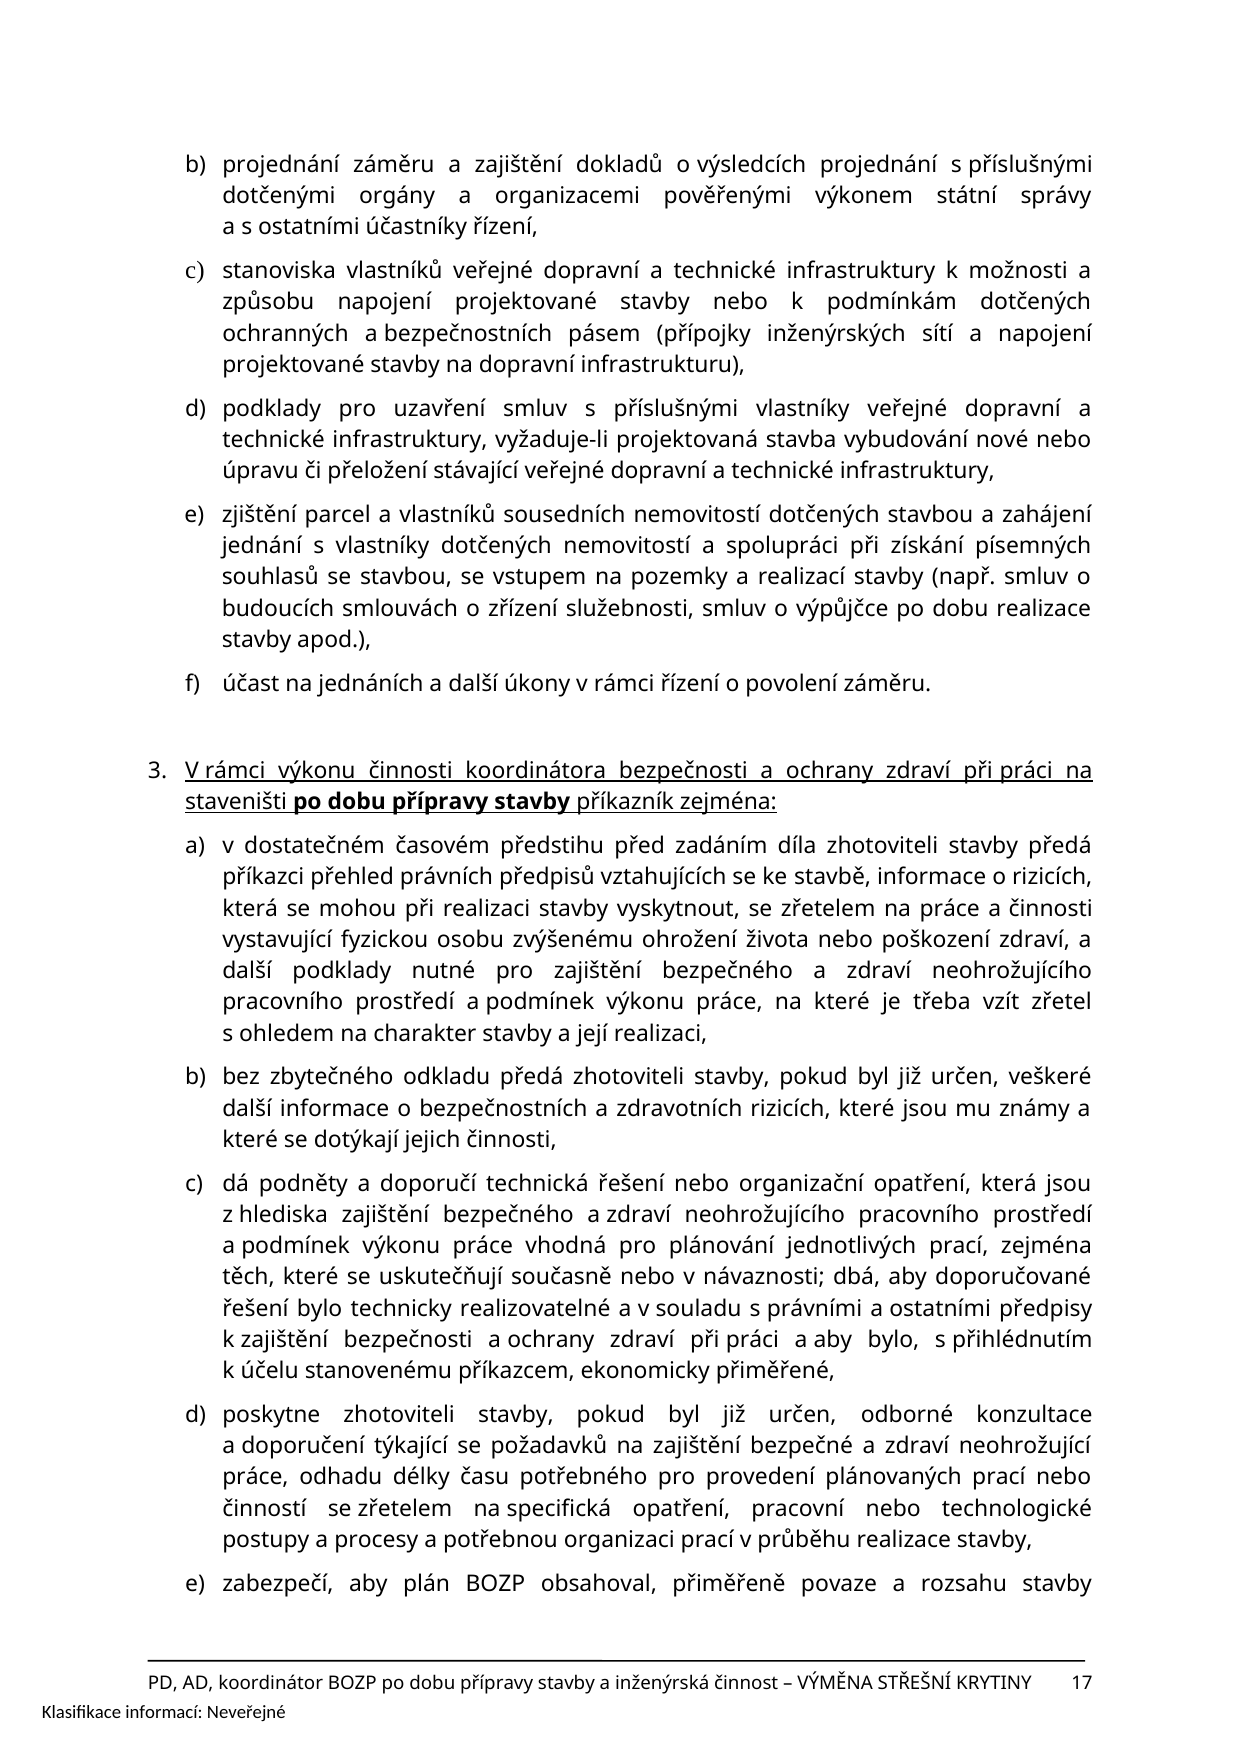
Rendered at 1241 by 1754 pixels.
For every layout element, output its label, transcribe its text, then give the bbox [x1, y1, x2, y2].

list zjištění parcel a vlastníků sousedních nemovitostí dotčených stavbou a zahájení jednání s vlastníky dotčených nemovitostí a spolupráci při získání písemných souhlasů se stavbou, se vstupem na pozemky a realizací stavby (např. smluv o budoucích smlouvách o zřízení služebnosti, smluv o výpůjčce po dobu realizace stavby apod.), [184, 498, 1092, 654]
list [185, 1566, 1092, 1598]
list stanoviska vlastníků veřejné dopravní a technické infrastruktury k možnosti a způsobu napojení projektované stavby nebo k podmínkám dotčených ochranných a bezpečnostních pásem (přípojky inženýrských sítí a napojení projektované stavby na dopravní infrastrukturu), [185, 254, 1092, 379]
list V rámci výkonu činnosti koordinátora bezpečnosti a ochrany zdraví při práci na staveništi po dobu přípravy stavby příkazník zejména: [148, 754, 1092, 816]
list bez zbytečného odkladu předá zhotoviteli stavby, pokud byl již určen, veškeré další informace o bezpečnostních a zdravotních rizicích, které jsou mu známy a které se dotýkají jejich činnosti, [185, 1060, 1092, 1154]
list poskytne zhotoviteli stavby, pokud byl již určen, odborné konzultace a doporučení týkající se požadavků na zajištění bezpečné a zdraví neohrožující práce, odhadu délky času potřebného pro provedení plánovaných prací nebo činností se zřetelem na specifická opatření, pracovní nebo technologické postupy a procesy a potřebnou organizaci prací v průběhu realizace stavby, [185, 1398, 1092, 1554]
list v dostatečném časovém předstihu před zadáním díla zhotoviteli stavby předá příkazci přehled právních předpisů vztahujících se ke stavbě, informace o rizicích, která se mohou při realizaci stavby vyskytnout, se zřetelem na práce a činnosti vystavující fyzickou osobu zvýšenému ohrožení života nebo poškození zdraví, a další podklady nutné pro zajištění bezpečného a zdraví neohrožujícího pracovního prostředí a podmínek výkonu práce, na které je třeba vzít zřetel s ohledem na charakter stavby a její realizaci, [185, 829, 1092, 1048]
list dá podněty a doporučí technická řešení nebo organizační opatření, která jsou z hlediska zajištění bezpečného a zdraví neohrožujícího pracovního prostředí a podmínek výkonu práce vhodná pro plánování jednotlivých prací, zejména těch, které se uskutečňují současně nebo v návaznosti; dbá, aby doporučované řešení bylo technicky realizovatelné a v souladu s právními a ostatními předpisy k zajištění bezpečnosti a ochrany zdraví při práci a aby bylo, s přihlédnutím k účelu stanovenému příkazcem, ekonomicky přiměřené, [185, 1166, 1092, 1385]
list podklady pro uzavření smluv s příslušnými vlastníky veřejné dopravní a technické infrastruktury, vyžaduje-li projektovaná stavba vybudování nové nebo úpravu či přeložení stávající veřejné dopravní a technické infrastruktury, [185, 391, 1092, 485]
list účast na jednáních a další úkony v rámci řízení o povolení záměru. [185, 666, 1092, 698]
list projednání záměru a zajištění dokladů o výsledcích projednání s příslušnými dotčenými orgány a organizacemi pověřenými výkonem státní správy a s ostatními účastníky řízení, [185, 148, 1092, 241]
